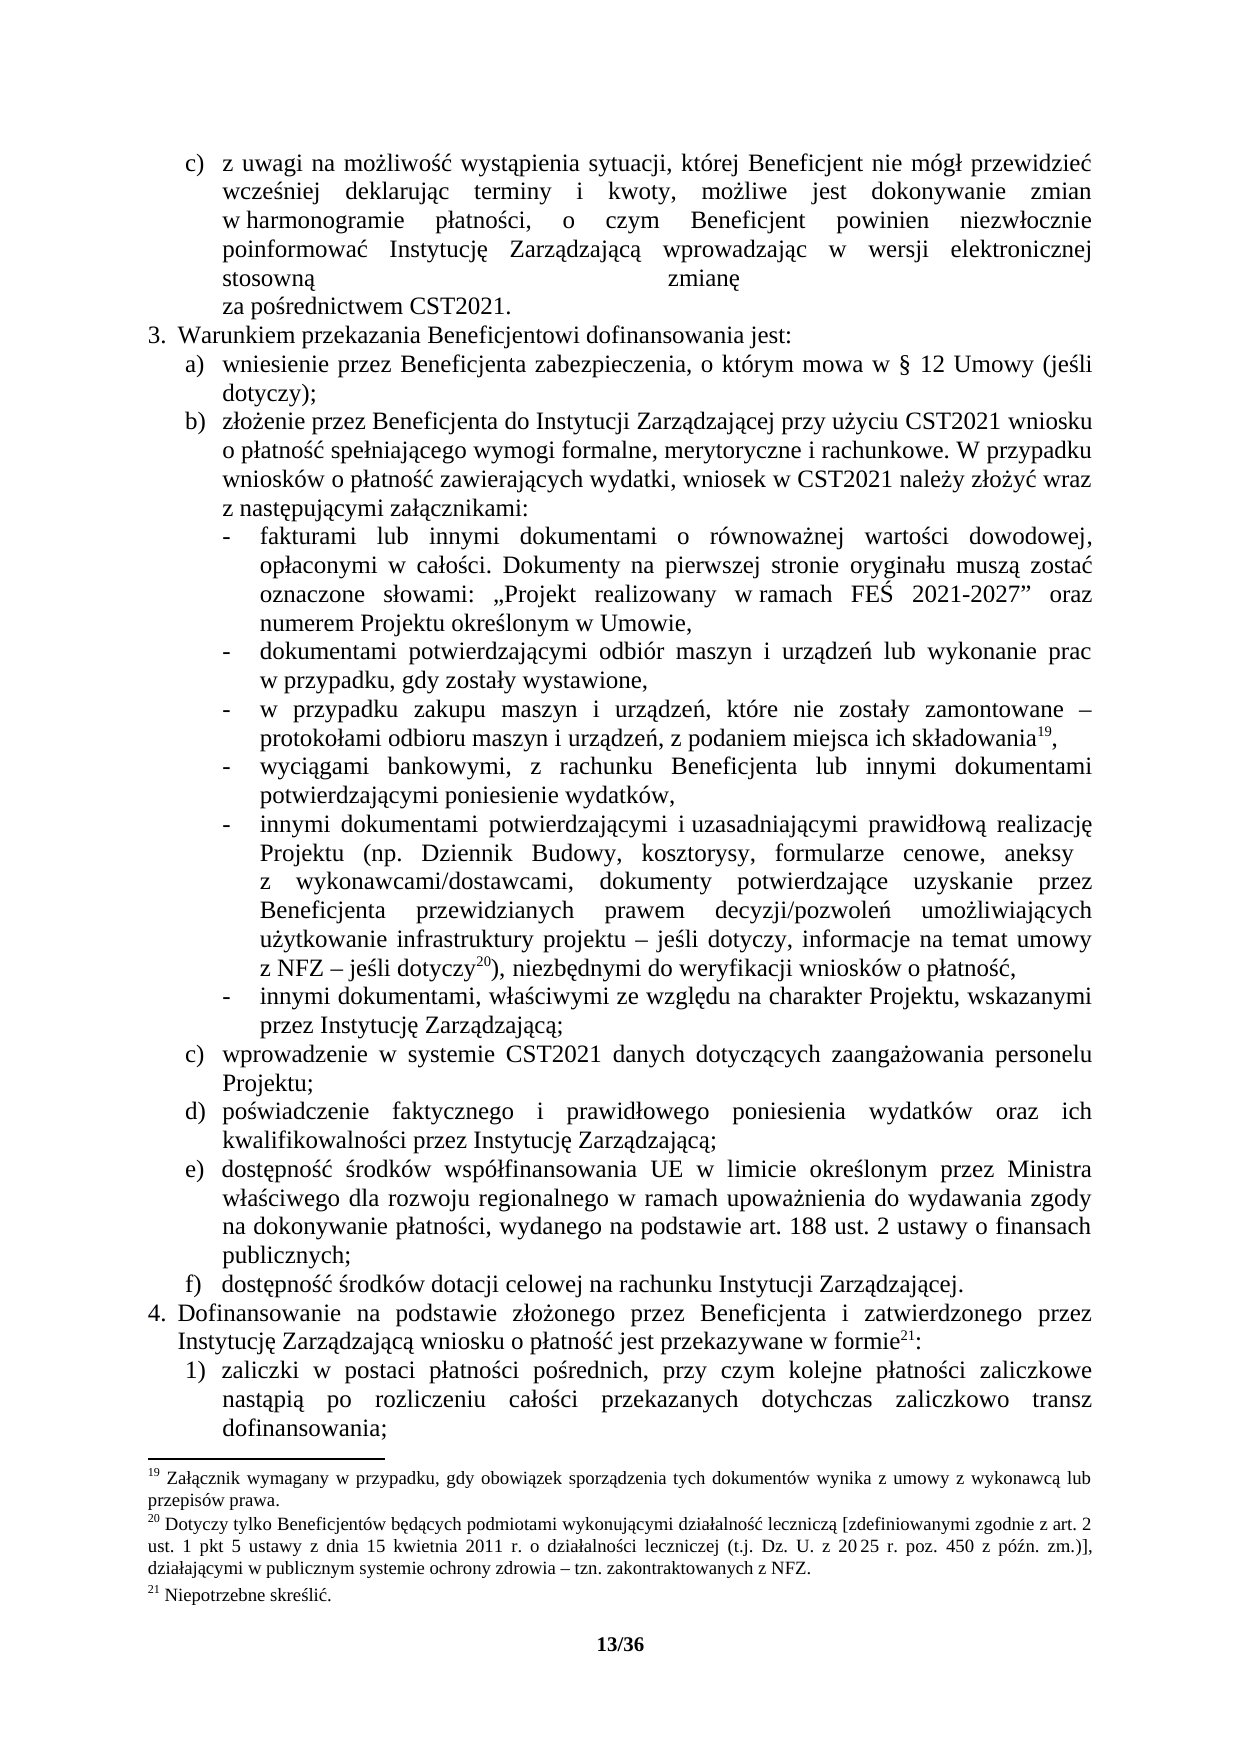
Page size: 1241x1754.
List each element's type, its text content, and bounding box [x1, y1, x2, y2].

list złożenie przez Beneficjenta do Instytucji Zarządzającej przy użyciu CST2021 wniosku o płatność spełniającego wymogi formalne, merytoryczne i rachunkowe. W przypadku wniosków o płatność zawierających wydatki, wniosek w CST2021 należy złożyć wraz z następującymi załącznikami: [185, 406, 1093, 521]
list zaliczki w postaci płatności pośrednich, przy czym kolejne płatności zaliczkowe nastąpią po rozliczeniu całości przekazanych dotychczas zaliczkowo transz dofinansowania; [185, 1355, 1093, 1441]
list dostępność środków dotacji celowej na rachunku Instytucji Zarządzającej. [185, 1269, 1093, 1298]
list wniesienie przez Beneficjenta zabezpieczenia, o którym mowa w § 12 Umowy (jeśli dotyczy); [185, 349, 1093, 406]
list poświadczenie faktycznego i prawidłowego poniesienia wydatków oraz ich kwalifikowalności przez Instytucję Zarządzającą; [185, 1096, 1093, 1154]
list Warunkiem przekazania Beneficjentowi dofinansowania jest: [148, 320, 1093, 349]
list w przypadku zakupu maszyn i urządzeń, które nie zostały zamontowane – protokołami odbioru maszyn i urządzeń, z podaniem miejsca ich składowania, [222, 694, 1093, 751]
list dostępność środków współfinansowania UE w limicie określonym przez Ministra właściwego dla rozwoju regionalnego w ramach upoważnienia do wydawania zgody na dokonywanie płatności, wydanego na podstawie art. 188 ust. 2 ustawy o finansach publicznych; [185, 1154, 1093, 1269]
list Dofinansowanie na podstawie złożonego przez Beneficjenta i zatwierdzonego przez Instytucję Zarządzającą wniosku o płatność jest przekazywane w formie: [148, 1298, 1093, 1355]
list wprowadzenie w systemie CST2021 danych dotyczących zaangażowania personelu Projektu; [185, 1039, 1093, 1096]
list z uwagi na możliwość wystąpienia sytuacji, której Beneficjent nie mógł przewidzieć wcześniej deklarując terminy i kwoty, możliwe jest dokonywanie zmian w harmonogramie płatności, o czym Beneficjent powinien niezwłocznie poinformować Instytucję Zarządzającą wprowadzając w wersji elektronicznej stosowną zmianę za pośrednictwem CST2021. [185, 148, 1093, 320]
list fakturami lub innymi dokumentami o równoważnej wartości dowodowej, opłaconymi w całości. Dokumenty na pierwszej stronie oryginału muszą zostać oznaczone słowami: „Projekt realizowany w ramach FEŚ 2021-2027” oraz numerem Projektu określonym w Umowie, [222, 521, 1093, 636]
list dokumentami potwierdzającymi odbiór maszyn i urządzeń lub wykonanie prac w przypadku, gdy zostały wystawione, [222, 636, 1093, 694]
list innymi dokumentami potwierdzającymi i uzasadniającymi prawidłową realizację Projektu (np. Dziennik Budowy, kosztorysy, formularze cenowe, aneksy z wykonawcami/dostawcami, dokumenty potwierdzające uzyskanie przez Beneficjenta przewidzianych prawem decyzji/pozwoleń umożliwiających użytkowanie infrastruktury projektu – jeśli dotyczy, informacje na temat umowy z NFZ – jeśli dotyczy), niezbędnymi do weryfikacji wniosków o płatność, [222, 809, 1093, 981]
list innymi dokumentami, właściwymi ze względu na charakter Projektu, wskazanymi przez Instytucję Zarządzającą; [222, 981, 1093, 1039]
list wyciągami bankowymi, z rachunku Beneficjenta lub innymi dokumentami potwierdzającymi poniesienie wydatków, [222, 751, 1093, 809]
